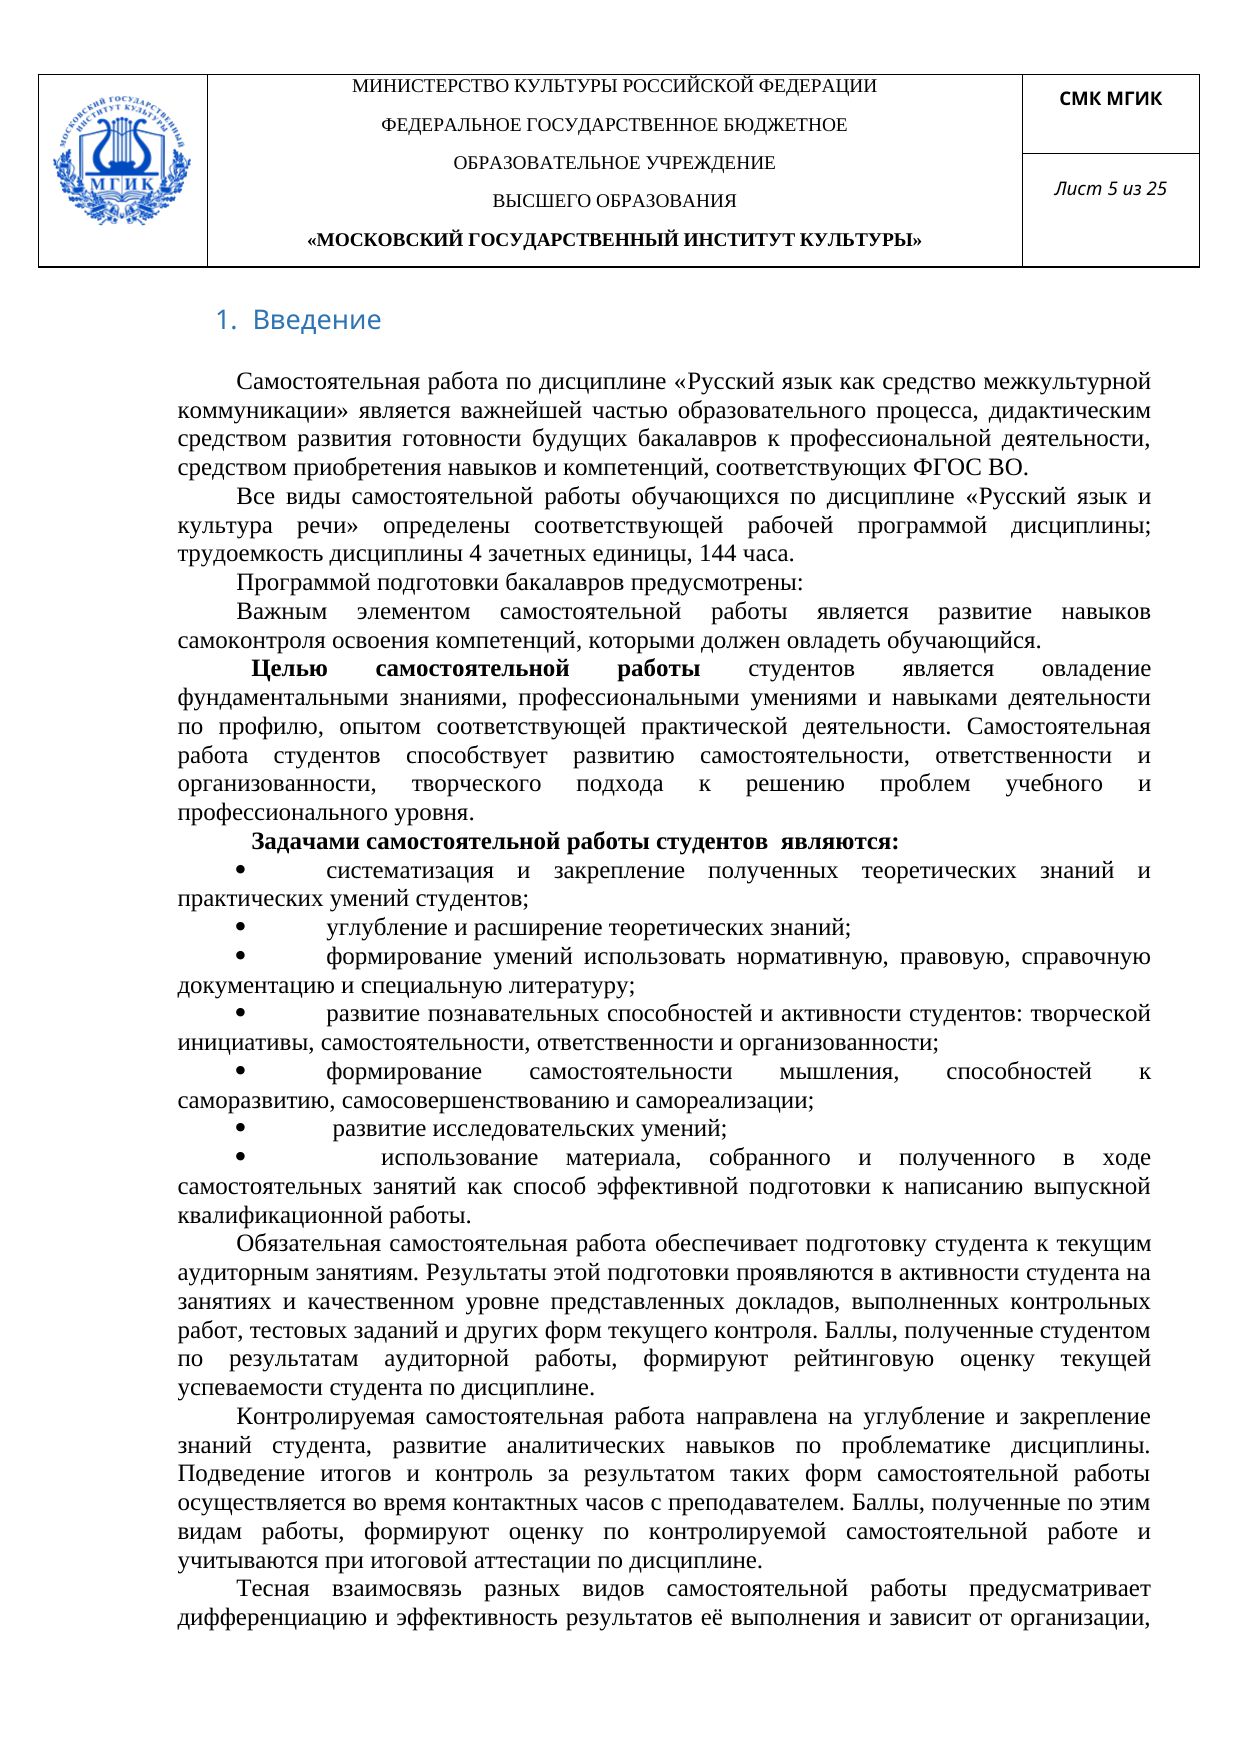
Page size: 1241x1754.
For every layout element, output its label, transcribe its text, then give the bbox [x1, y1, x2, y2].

list углубление и расширение теоретических знаний; [177, 912, 1152, 941]
text Программой подготовки бакалавров предусмотрены: [177, 567, 1152, 596]
list систематизация и закрепление полученных теоретических знаний и практических умений студентов; [177, 855, 1152, 912]
picture [48, 83, 196, 250]
list формирование самостоятельности мышления, способностей к саморазвитию, самосовершенствованию и самореализации; [177, 1056, 1152, 1113]
subtitle Введение [215, 300, 1152, 337]
text Обязательная самостоятельная работа обеспечивает подготовку студента к текущим аудиторным занятиям. Результаты этой подготовки проявляются в активности студента на занятиях и качественном уровне представленных докладов, выполненных контрольных работ, тестовых заданий и других форм текущего контроля. Баллы, полученные студентом по результатам аудиторной работы, формируют рейтинговую оценку текущей успеваемости студента по дисциплине. [177, 1228, 1152, 1401]
text Целью самостоятельной работы студентов является овладение фундаментальными знаниями, профессиональными умениями и навыками деятельности по профилю, опытом соответствующей практической деятельности. Самостоятельная работа студентов способствует развитию самостоятельности, ответственности и организованности, творческого подхода к решению проблем учебного и профессионального уровня. [177, 653, 1152, 826]
text Задачами самостоятельной работы студентов являются: [177, 826, 1152, 855]
list развитие исследовательских умений; [177, 1113, 1152, 1142]
text Важным элементом самостоятельной работы является развитие навыков самоконтроля освоения компетенций, которыми должен овладеть обучающийся. [177, 596, 1152, 653]
list использование материала, собранного и полученного в ходе самостоятельных занятий как способ эффективной подготовки к написанию выпускной квалификационной работы. [177, 1142, 1152, 1228]
list развитие познавательных способностей и активности студентов: творческой инициативы, самостоятельности, ответственности и организованности; [177, 998, 1152, 1056]
list формирование умений использовать нормативную, правовую, справочную документацию и специальную литературу; [177, 941, 1152, 998]
text Все виды самостоятельной работы обучающихся по дисциплине «Русский язык и культура речи» определены соответствующей рабочей программой дисциплины; трудоемкость дисциплины 4 зачетных единицы, 144 часа. [177, 481, 1152, 567]
text Самостоятельная работа по дисциплине «Русский язык как средство межкультурной коммуникации» является важнейшей частью образовательного процесса, дидактическим средством развития готовности будущих бакалавров к профессиональной деятельности, средством приобретения навыков и компетенций, соответствующих ФГОС ВО. [177, 366, 1152, 481]
text Контролируемая самостоятельная работа направлена на углубление и закрепление знаний студента, развитие аналитических навыков по проблематике дисциплины. Подведение итогов и контроль за результатом таких форм самостоятельной работы осуществляется во время контактных часов с преподавателем. Баллы, полученные по этим видам работы, формируют оценку по контролируемой самостоятельной работе и учитываются при итоговой аттестации по дисциплине. [177, 1401, 1152, 1573]
